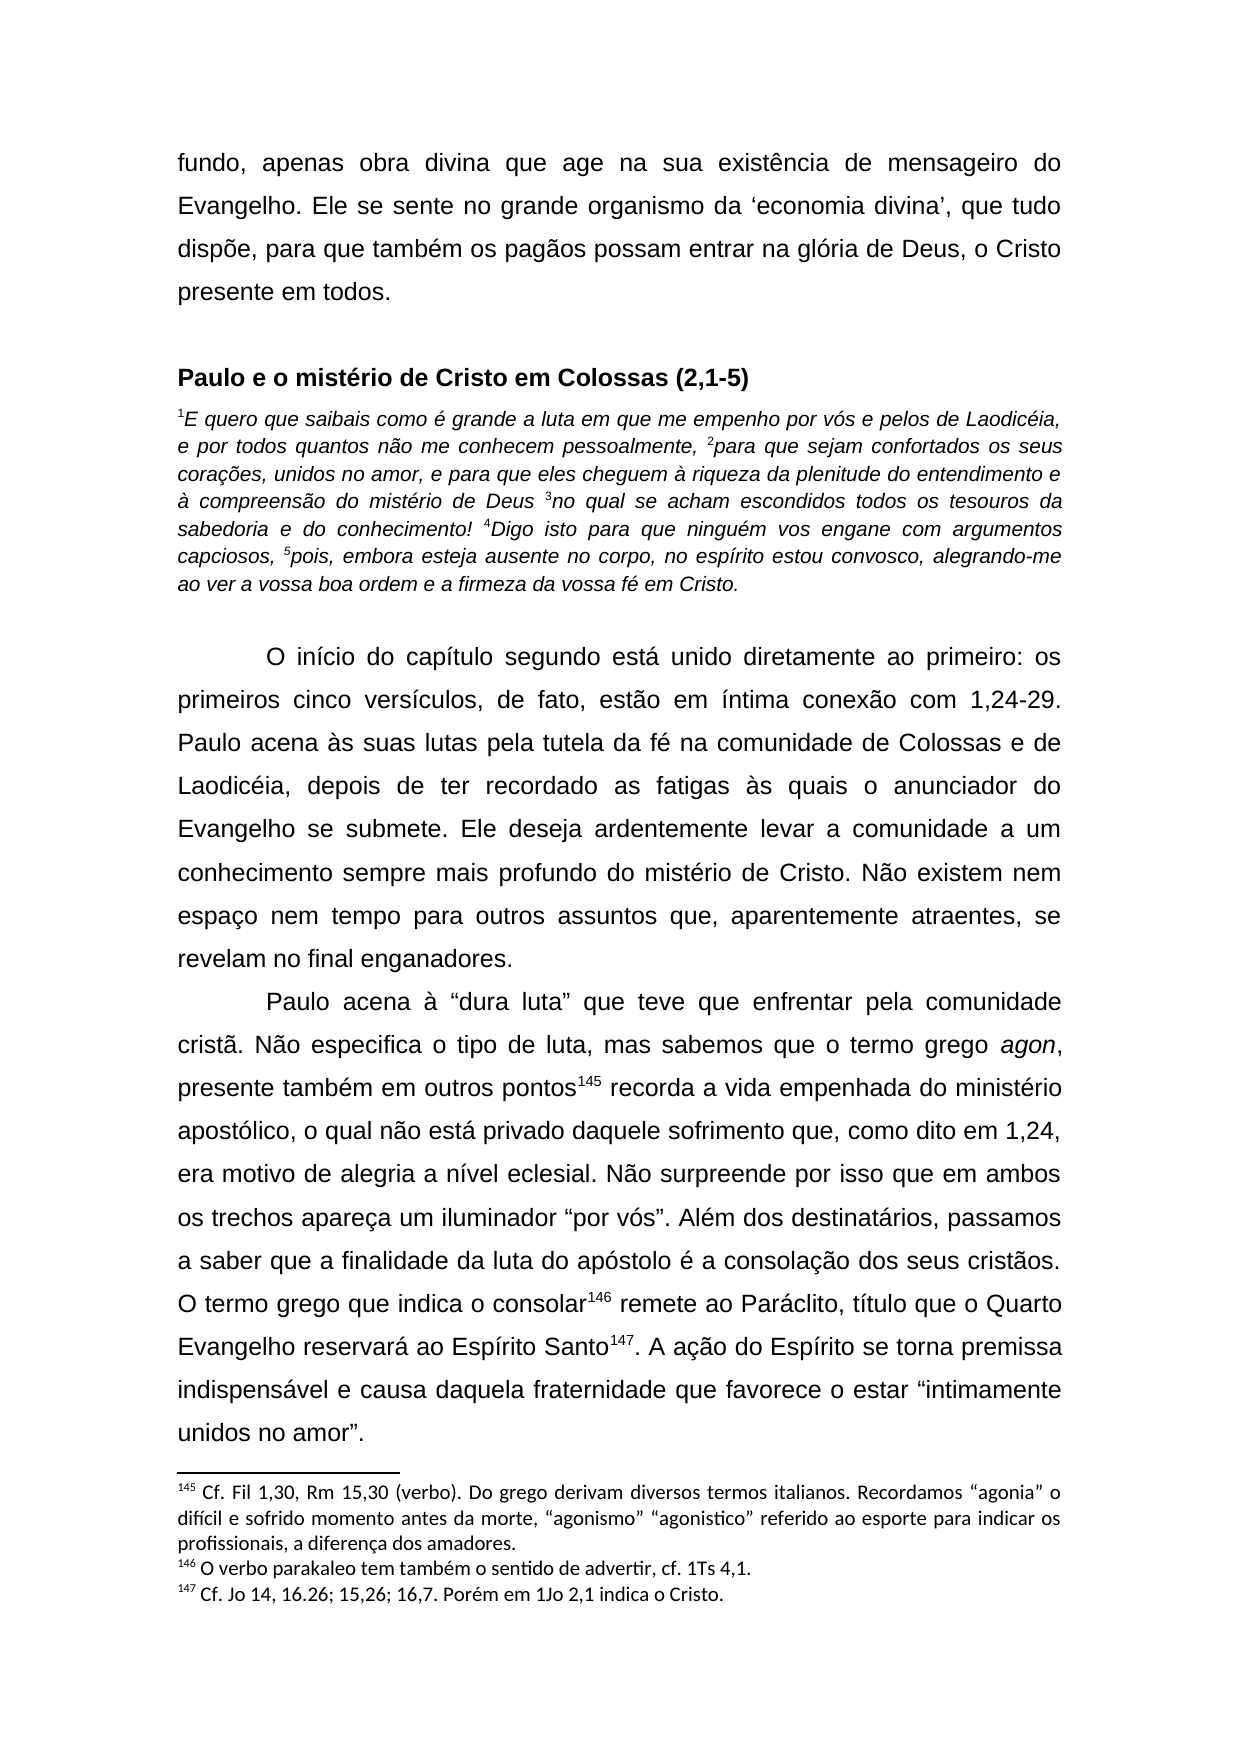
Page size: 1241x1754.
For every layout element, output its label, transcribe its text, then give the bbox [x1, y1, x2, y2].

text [177, 148, 1063, 306]
text 1E quero que saibais como é grande a luta em que me empenho por vós e pelos de Laodicéia, e por todos quantos não me conhecem pessoalmente, 2para que sejam confortados os seus corações, unidos no amor, e para que eles cheguem à riqueza da plenitude do entendimento e à compreensão do mistério de Deus 3no qual se acham escondidos todos os tesouros da sabedoria e do conhecimento! 4Digo isto para que ninguém vos engane com argumentos capciosos, 5pois, embora esteja ausente no corpo, no espírito estou convosco, alegrando-me ao ver a vossa boa ordem e a firmeza da vossa fé em Cristo. [177, 406, 1063, 595]
text Paulo e o mistério de Cristo em Colossas (2,1-5) [177, 363, 1063, 392]
text Paulo acena à “dura luta” que teve que enfrentar pela comunidade cristã. Não especifica o tipo de luta, mas sabemos que o termo grego agon, presente também em outros pontos recorda a vida empenhada do ministério apostólico, o qual não está privado daquele sofrimento que, como dito em 1,24, era motivo de alegria a nível eclesial. Não surpreende por isso que em ambos os trechos apareça um iluminador “por vós”. Além dos destinatários, passamos a saber que a finalidade da luta do apóstolo é a consolação dos seus cristãos. O termo grego que indica o consolar remete ao Paráclito, título que o Quarto Evangelho reservará ao Espírito Santo. A ação do Espírito se torna premissa indispensável e causa daquela fraternidade que favorece o estar “intimamente unidos no amor”. [177, 987, 1063, 1447]
text O início do capítulo segundo está unido diretamente ao primeiro: os primeiros cinco versículos, de fato, estão em íntima conexão com 1,24-29. Paulo acena às suas lutas pela tutela da fé na comunidade de Colossas e de Laodicéia, depois de ter recordado as fatigas às quais o anunciador do Evangelho se submete. Ele deseja ardentemente levar a comunidade a um conhecimento sempre mais profundo do mistério de Cristo. Não existem nem espaço nem tempo para outros assuntos que, aparentemente atraentes, se revelam no final enganadores. [177, 642, 1063, 973]
